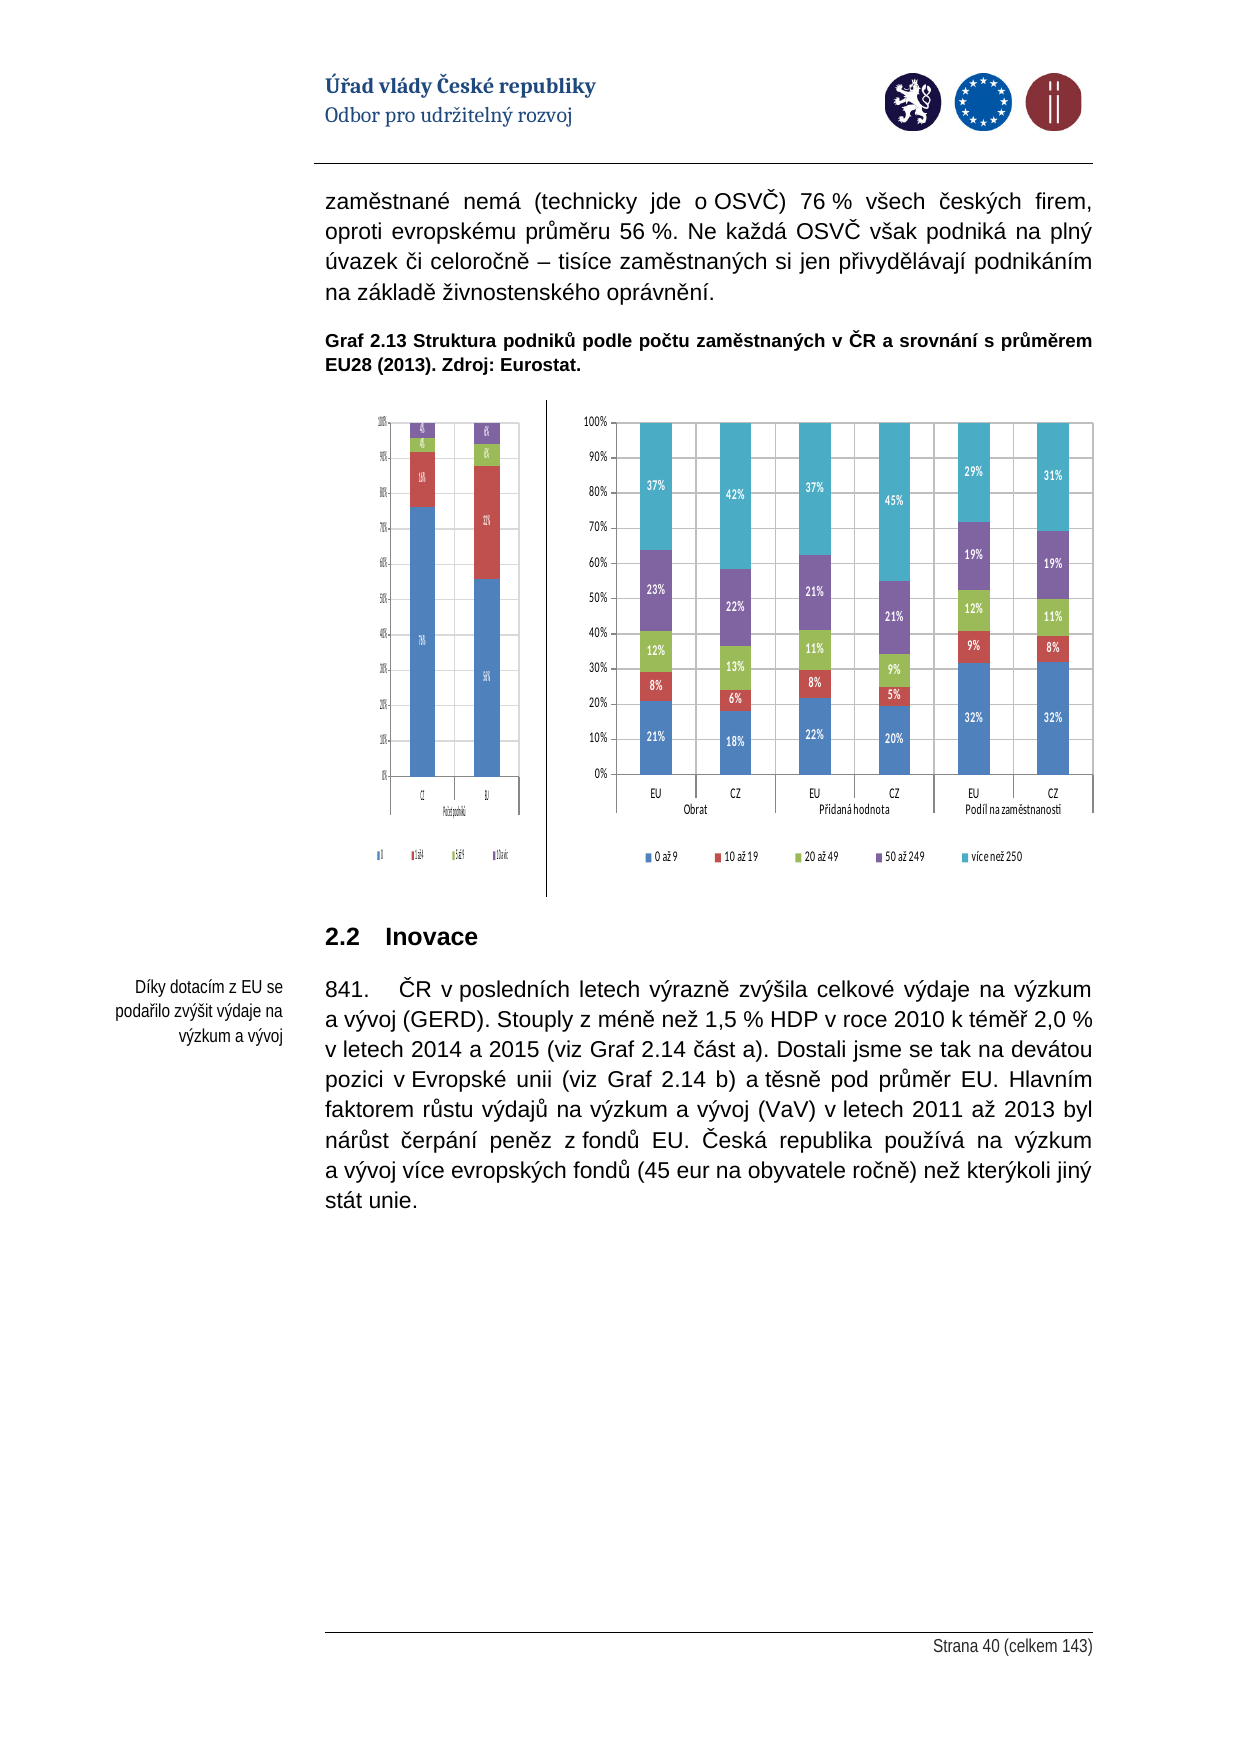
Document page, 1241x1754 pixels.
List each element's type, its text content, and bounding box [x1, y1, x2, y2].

picture [885, 73, 1082, 131]
table_header [547, 400, 1124, 897]
table_header [325, 400, 546, 897]
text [325, 188, 1093, 305]
text Díky dotacím z EU se podařilo zvýšit výdaje na výzkum a vývoj [82, 976, 283, 1047]
subtitle Inovace [325, 922, 1093, 951]
